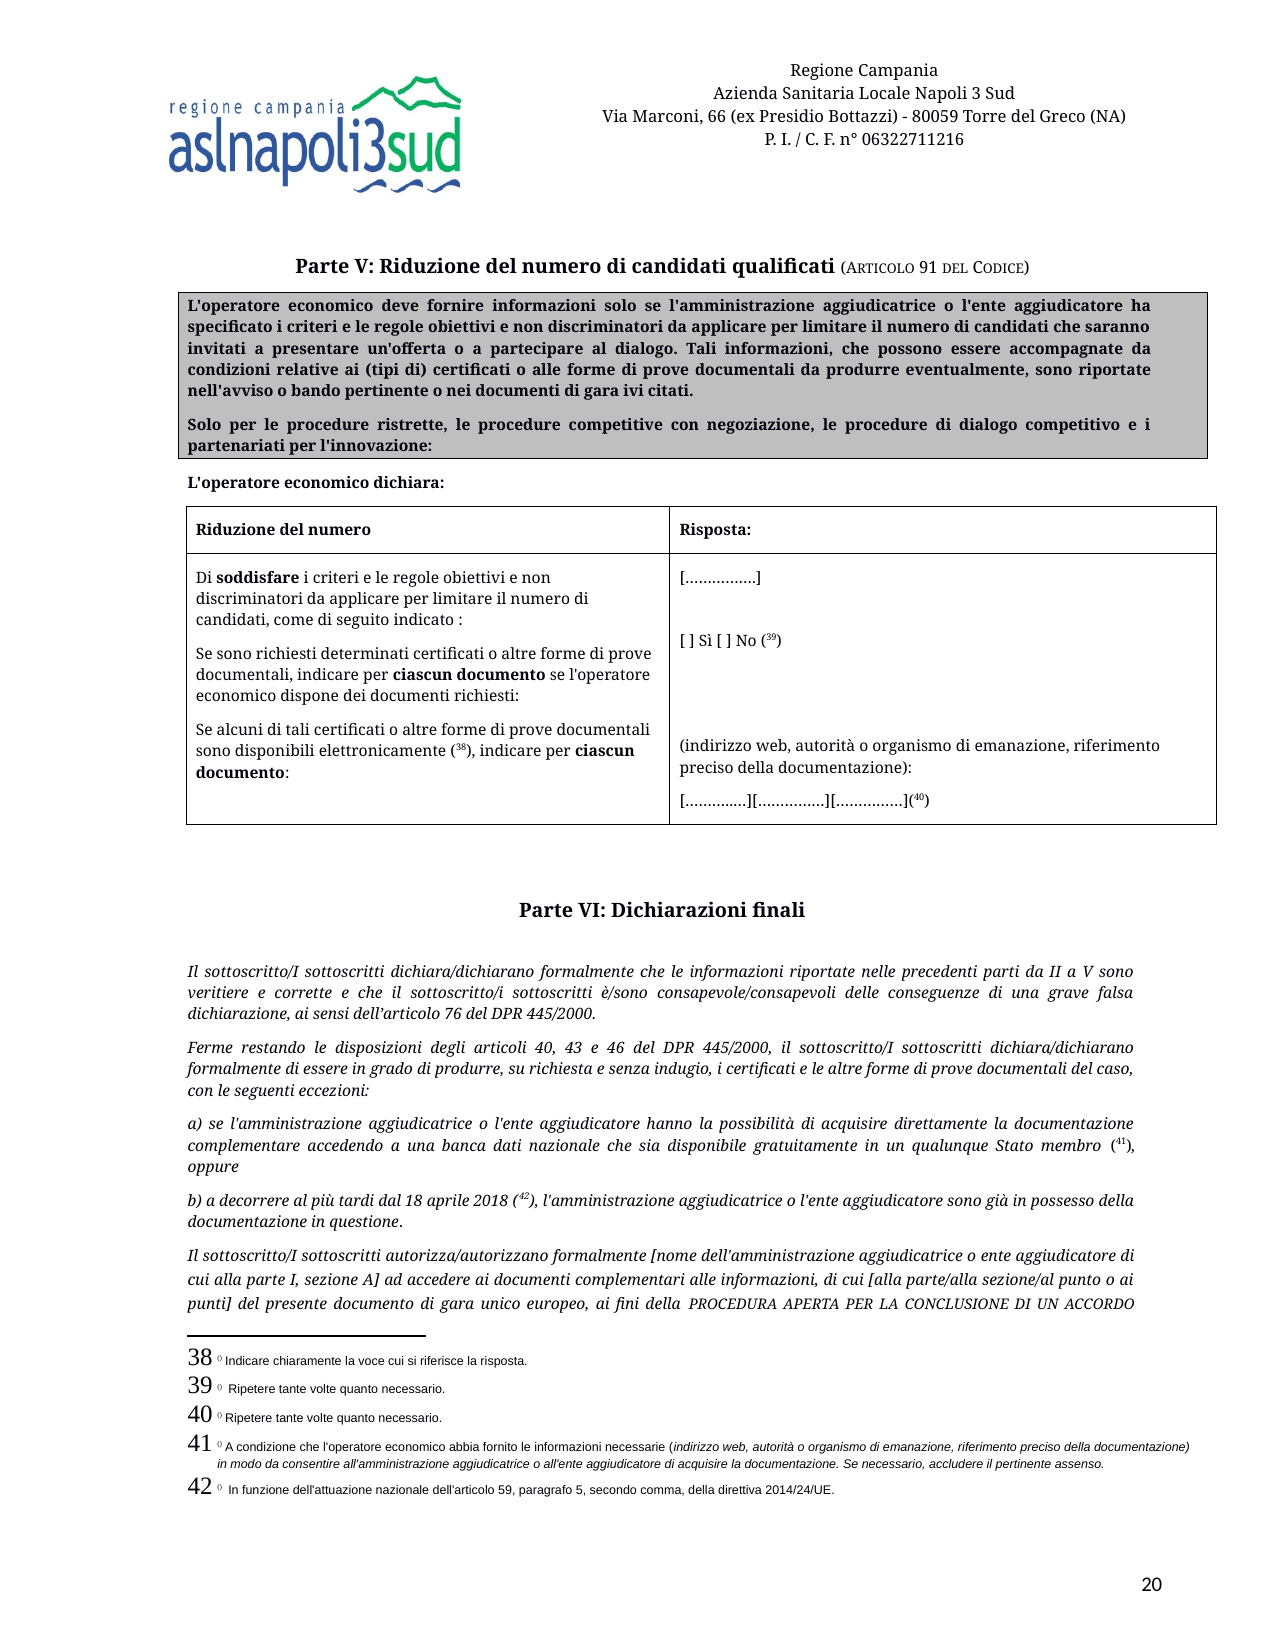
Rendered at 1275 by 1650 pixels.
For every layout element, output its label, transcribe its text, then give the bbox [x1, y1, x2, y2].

text b) a decorrere al più tardi dal 18 aprile 2018 (), l'amministrazione aggiudicatrice o l'ente aggiudicatore sono già in possesso della documentazione in questione. [187, 1189, 1137, 1232]
table_cell Di soddisfare i criteri e le regole obiettivi e non discriminatori da applicare per limitare il numero di candidati, come di seguito indicato : Se sono richiesti determinati certificati o altre forme di prove documentali, indicare per ciascun documento se l'operatore economico dispone dei documenti richiesti: Se alcuni di tali certificati o altre forme di prove documentali sono disponibili elettronicamente (), indicare per ciascun documento: [187, 554, 669, 824]
text Parte V: Riduzione del numero di candidati qualificati (Articolo 91 del Codice) [187, 252, 1137, 279]
text Solo per le procedure ristrette, le procedure competitive con negoziazione, le procedure di dialogo competitivo e i partenariati per l'innovazione: [179, 411, 1207, 458]
table_header Risposta: [670, 507, 1216, 553]
picture [165, 71, 464, 199]
text Il sottoscritto/I sottoscritti dichiara/dichiarano formalmente che le informazioni riportate nelle precedenti parti da II a V sono veritiere e corrette e che il sottoscritto/i sottoscritti è/sono consapevole/consapevoli delle conseguenze di una grave falsa dichiarazione, ai sensi dell’articolo 76 del DPR 445/2000. [187, 961, 1137, 1024]
text a) se l'amministrazione aggiudicatrice o l'ente aggiudicatore hanno la possibilità di acquisire direttamente la documentazione complementare accedendo a una banca dati nazionale che sia disponibile gratuitamente in un qualunque Stato membro (), oppure [187, 1113, 1137, 1177]
table_cell […………….] [ ] Sì [ ] No () (indirizzo web, autorità o organismo di emanazione, riferimento preciso della documentazione): [………..…][……………][……………]() [670, 554, 1216, 824]
table_header Riduzione del numero [187, 507, 669, 553]
text L'operatore economico deve fornire informazioni solo se l'amministrazione aggiudicatrice o l'ente aggiudicatore ha specificato i criteri e le regole obiettivi e non discriminatori da applicare per limitare il numero di candidati che saranno invitati a presentare un'offerta o a partecipare al dialogo. Tali informazioni, che possono essere accompagnate da condizioni relative ai (tipi di) certificati o alle forme di prove documentali da produrre eventualmente, sono riportate nell'avviso o bando pertinente o nei documenti di gara ivi citati. [179, 293, 1207, 401]
text L'operatore economico dichiara: [187, 472, 1137, 493]
title Parte VI: Dichiarazioni finali [187, 896, 1137, 923]
text Ferme restando le disposizioni degli articoli 40, 43 e 46 del DPR 445/2000, il sottoscritto/I sottoscritti dichiara/dichiarano formalmente di essere in grado di produrre, su richiesta e senza indugio, i certificati e le altre forme di prove documentali del caso, con le seguenti eccezioni: [187, 1037, 1137, 1101]
